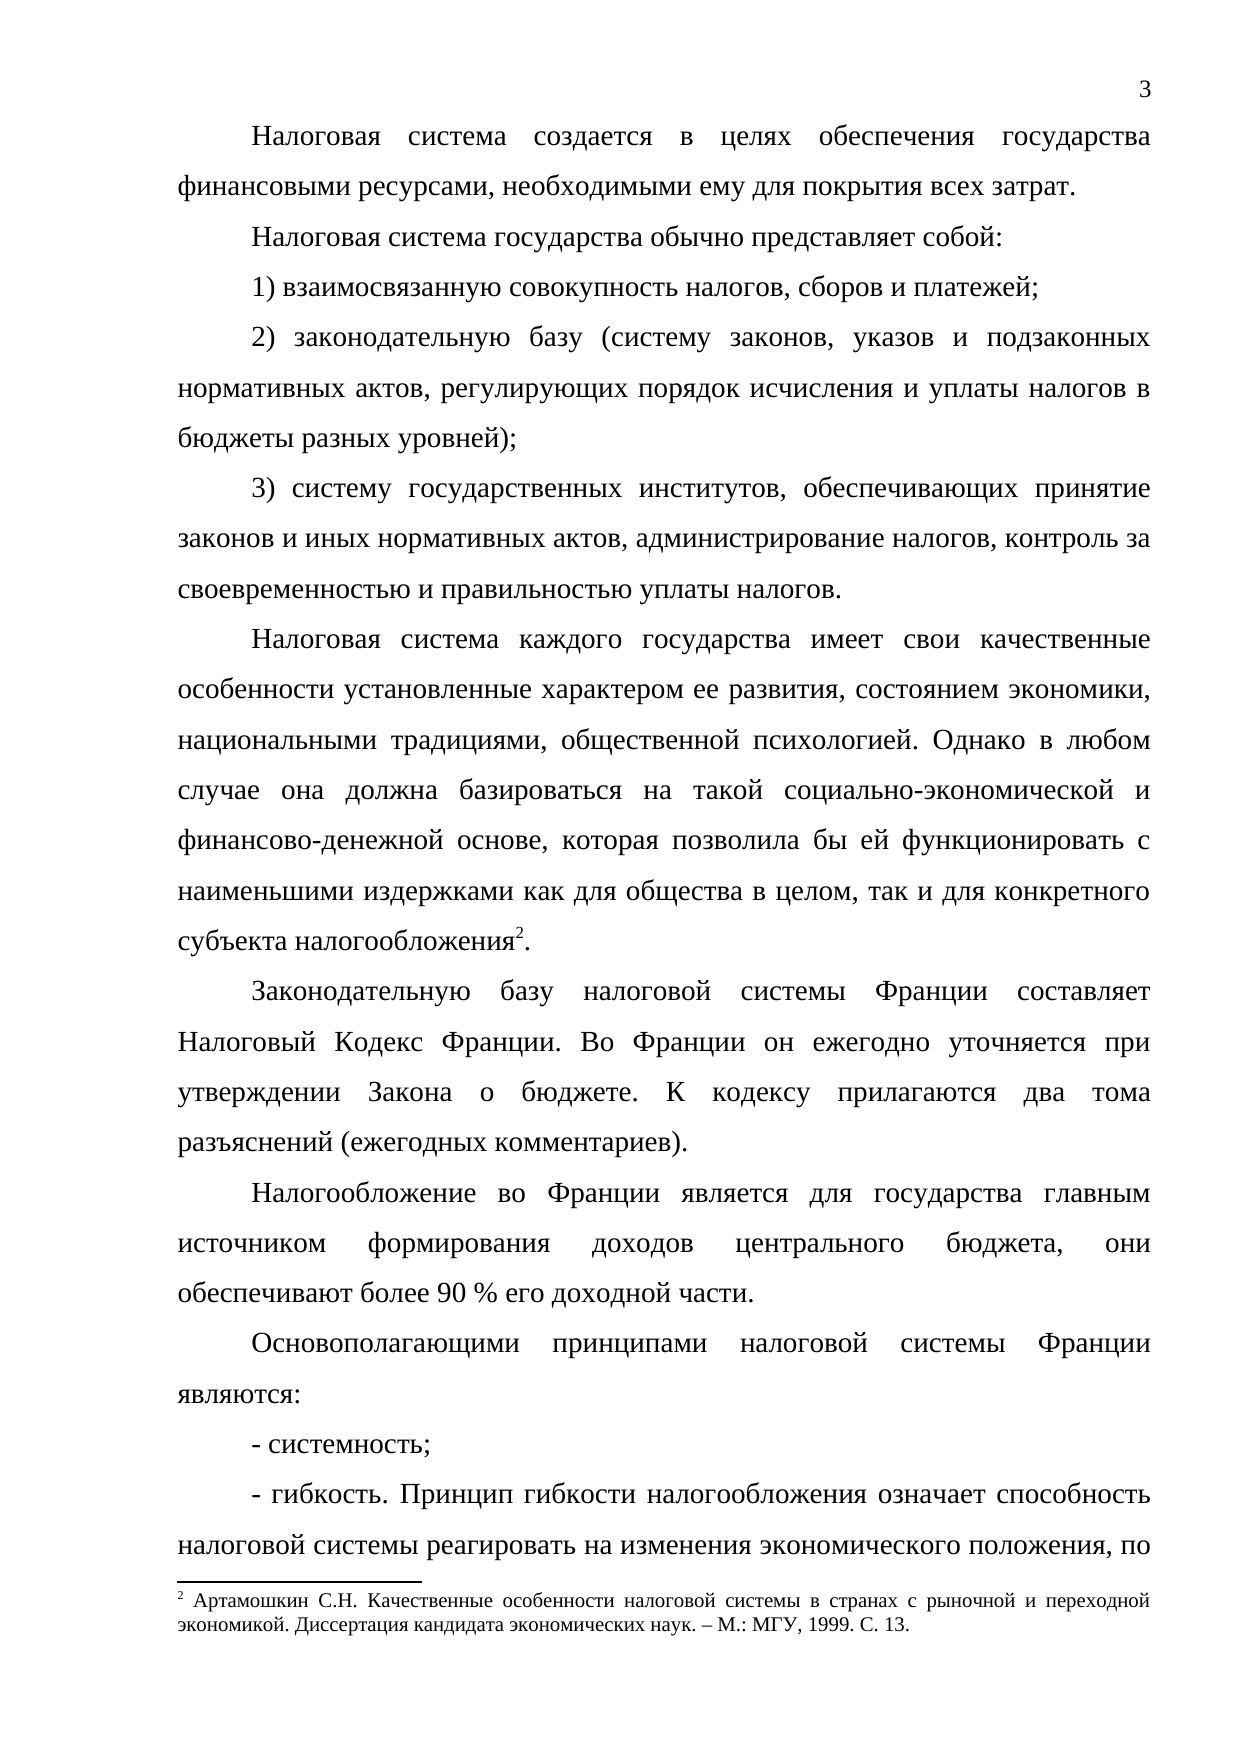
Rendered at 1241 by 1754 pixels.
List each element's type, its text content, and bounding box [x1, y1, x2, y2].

text - системность; [177, 1426, 1152, 1460]
text 1) взаимосвязанную совокупность налогов, сборов и платежей; [177, 269, 1152, 303]
text Налогообложение во Франции является для государства главным источником формирования доходов центрального бюджета, они обеспечивают более 90 % его доходной части. [177, 1175, 1152, 1309]
text 2) законодательную базу (систему законов, указов и подзаконных нормативных актов, регулирующих порядок исчисления и уплаты налогов в бюджеты разных уровней); [177, 319, 1152, 453]
text Налоговая система государства обычно представляет собой: [177, 219, 1152, 252]
text Налоговая система каждого государства имеет свои качественные особенности установленные характером ее развития, состоянием экономики, национальными традициями, общественной психологией. Однако в любом случае она должна базироваться на такой социально-экономической и финансово-денежной основе, которая позволила бы ей функционировать с наименьшими издержками как для общества в целом, так и для конкретного субъекта налогообложения. [177, 621, 1152, 957]
text Налоговая система создается в целях обеспечения государства финансовыми ресурсами, необходимыми ему для покрытия всех затрат. [177, 118, 1152, 202]
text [177, 1477, 1152, 1560]
text Основополагающими принципами налоговой системы Франции являются: [177, 1326, 1152, 1409]
text Законодательную базу налоговой системы Франции составляет Налоговый Кодекс Франции. Во Франции он ежегодно уточняется при утверждении Закона о бюджете. К кодексу прилагаются два тома разъяснений (ежегодных комментариев). [177, 973, 1152, 1158]
text 3) систему государственных институтов, обеспечивающих принятие законов и иных нормативных актов, администрирование налогов, контроль за своевременностью и правильностью уплаты налогов. [177, 470, 1152, 604]
